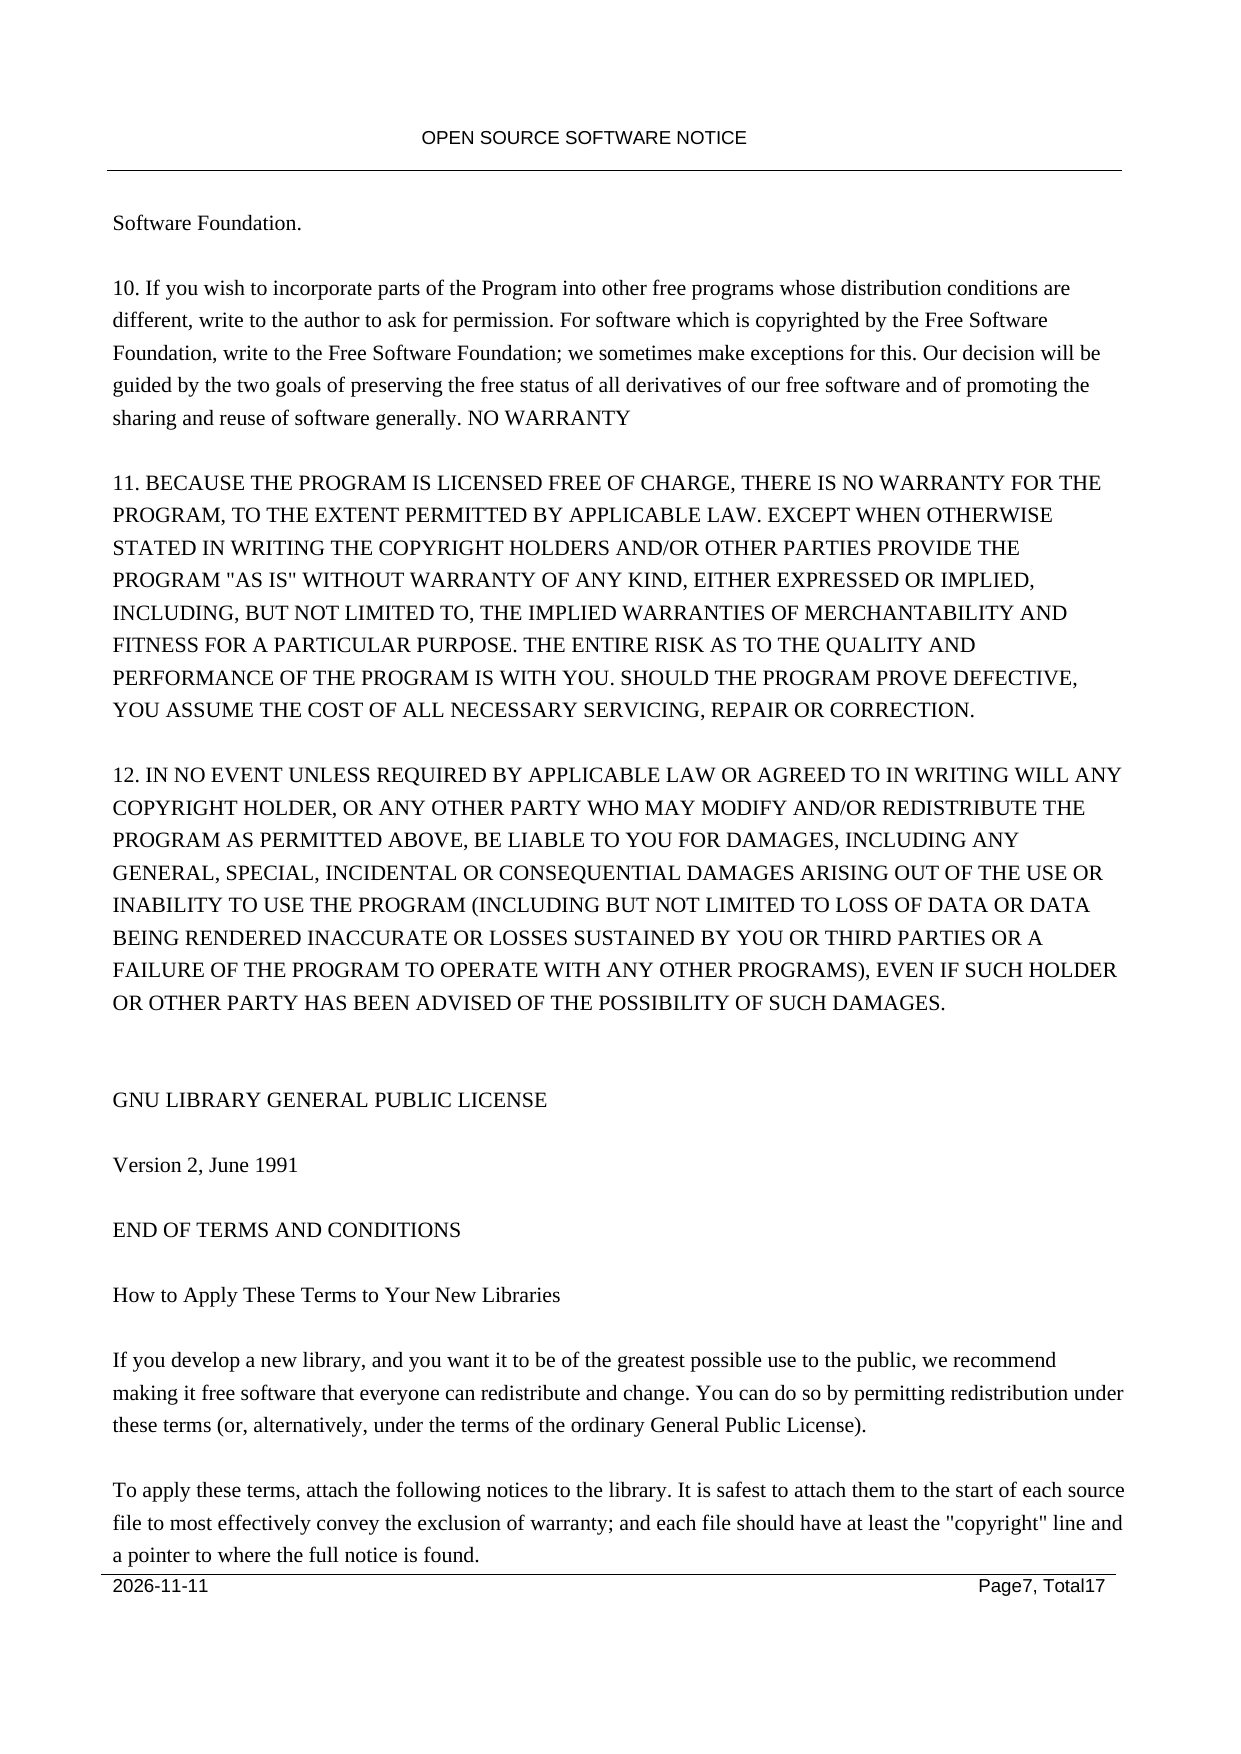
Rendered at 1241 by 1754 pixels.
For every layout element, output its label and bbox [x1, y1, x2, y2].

text [112, 206, 1128, 1571]
